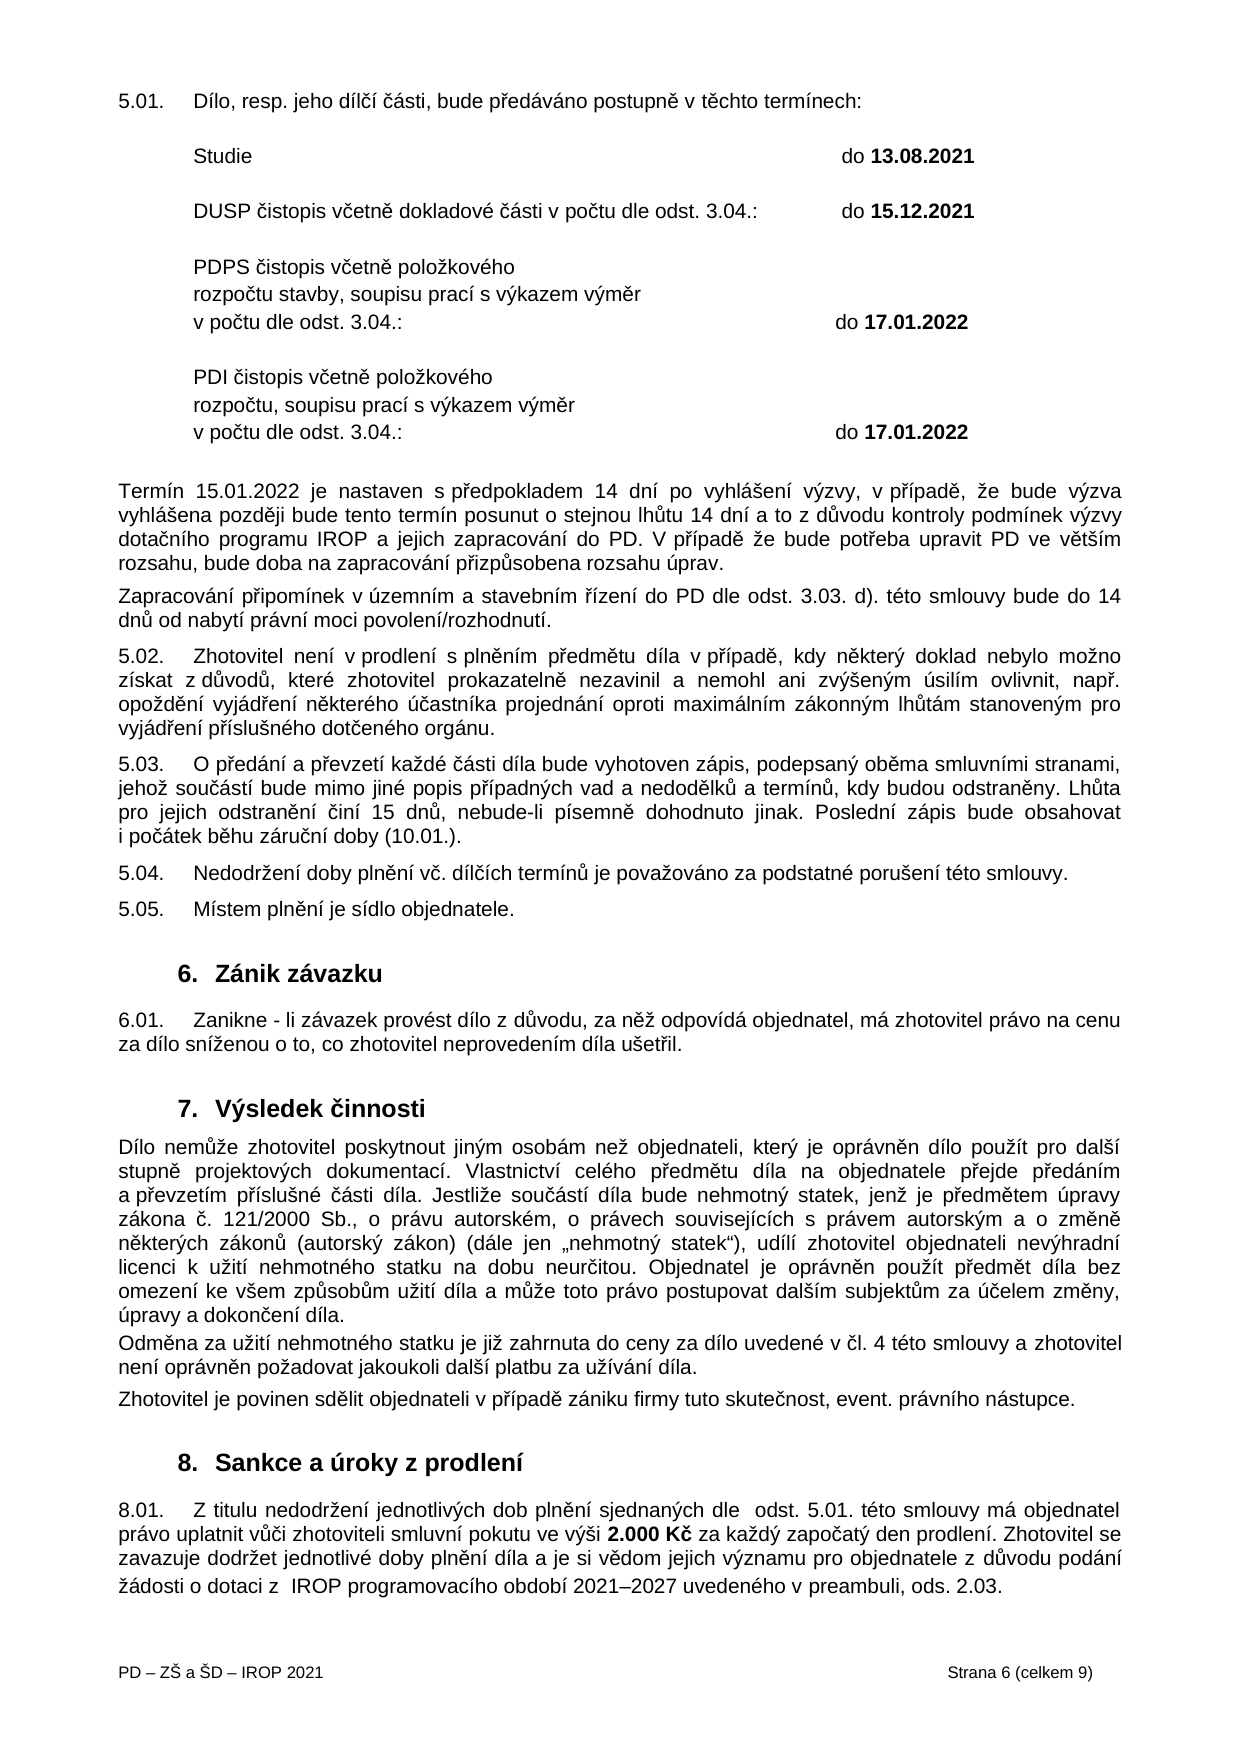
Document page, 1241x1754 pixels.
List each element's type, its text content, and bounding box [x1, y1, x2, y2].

subtitle Místem plnění je sídlo objednatele. [118, 897, 1122, 921]
subtitle Sankce a úroky z prodlení [177, 1448, 1122, 1477]
text Zapracování připomínek v územním a stavebním řízení do PD dle odst. 3.03. d). této smlouvy bude do 14 dnů od nabytí právní moci povolení/rozhodnutí. [118, 583, 1122, 631]
subtitle Zánik závazku [177, 958, 1122, 987]
text PDI čistopis včetně položkového [193, 365, 1122, 389]
text Studie do 13.08.2021 [193, 144, 1122, 168]
subtitle Zanikne - li závazek provést dílo z důvodu, za něž odpovídá objednatel, má zhotovitel právo na cenu za dílo sníženou o to, co zhotovitel neprovedením díla ušetřil. [118, 1008, 1122, 1056]
text Dílo nemůže zhotovitel poskytnout jiným osobám než objednateli, který je oprávněn dílo použít pro další stupně projektových dokumentací. Vlastnictví celého předmětu díla na objednatele přejde předáním a převzetím příslušné části díla. Jestliže součástí díla bude nehmotný statek, jenž je předmětem úpravy zákona č. 121/2000 Sb., o právu autorském, o právech souvisejících s právem autorským a o změně některých zákonů (autorský zákon) (dále jen „nehmotný statek“), udílí zhotovitel objednateli nevýhradní licenci k užití nehmotného statku na dobu neurčitou. Objednatel je oprávněn použít předmět díla bez omezení ke všem způsobům užití díla a může toto právo postupovat dalším subjektům za účelem změny, úpravy a dokončení díla. [118, 1135, 1122, 1326]
text v počtu dle odst. 3.04.: do 17.01.2022 [193, 309, 1122, 333]
subtitle Dílo, resp. jeho dílčí části, bude předáváno postupně v těchto termínech: [118, 89, 1122, 113]
subtitle Zhotovitel není v prodlení s plněním předmětu díla v případě, kdy některý doklad nebylo možno získat z důvodů, které zhotovitel prokazatelně nezavinil a nemohl ani zvýšeným úsilím ovlivnit, např. opoždění vyjádření některého účastníka projednání oproti maximálním zákonným lhůtám stanoveným pro vyjádření příslušného dotčeného orgánu. [118, 644, 1122, 740]
text Zhotovitel je povinen sdělit objednateli v případě zániku firmy tuto skutečnost, event. právního nástupce. [118, 1387, 1122, 1411]
subtitle O předání a převzetí každé části díla bude vyhotoven zápis, podepsaný oběma smluvními stranami, jehož součástí bude mimo jiné popis případných vad a nedodělků a termínů, kdy budou odstraněny. Lhůta pro jejich odstranění činí 15 dnů, nebude-li písemně dohodnuto jinak. Poslední zápis bude obsahovat i počátek běhu záruční doby (10.01.). [118, 752, 1122, 848]
text rozpočtu, soupisu prací s výkazem výměr [193, 392, 1122, 416]
text PDPS čistopis včetně položkového [193, 254, 1122, 278]
text rozpočtu stavby, soupisu prací s výkazem výměr [193, 282, 1122, 306]
text DUSP čistopis včetně dokladové části v počtu dle odst. 3.04.: do 15.12.2021 [193, 199, 1122, 223]
text v počtu dle odst. 3.04.: do 17.01.2022 [193, 420, 1122, 444]
subtitle Nedodržení doby plnění vč. dílčích termínů je považováno za podstatné porušení této smlouvy. [118, 861, 1122, 884]
subtitle Výsledek činnosti [177, 1093, 1122, 1122]
text Termín 15.01.2022 je nastaven s předpokladem 14 dní po vyhlášení výzvy, v případě, že bude výzva vyhlášena později bude tento termín posunut o stejnou lhůtu 14 dní a to z důvodu kontroly podmínek výzvy dotačního programu IROP a jejich zapracování do PD. V případě že bude potřeba upravit PD ve větším rozsahu, bude doba na zapracování přizpůsobena rozsahu úprav. [118, 479, 1122, 575]
subtitle Z titulu nedodržení jednotlivých dob plnění sjednaných dle odst. 5.01. této smlouvy má objednatel právo uplatnit vůči zhotoviteli smluvní pokutu ve výši 2.000 Kč za každý započatý den prodlení. Zhotovitel se zavazuje dodržet jednotlivé doby plnění díla a je si vědom jejich významu pro objednatele z důvodu podání žádosti o dotaci z IROP programovacího období 2021–2027 uvedeného v preambuli, ods. 2.03. [118, 1498, 1122, 1598]
text Odměna za užití nehmotného statku je již zahrnuta do ceny za dílo uvedené v čl. 4 této smlouvy a zhotovitel není oprávněn požadovat jakoukoli další platbu za užívání díla. [118, 1331, 1122, 1378]
